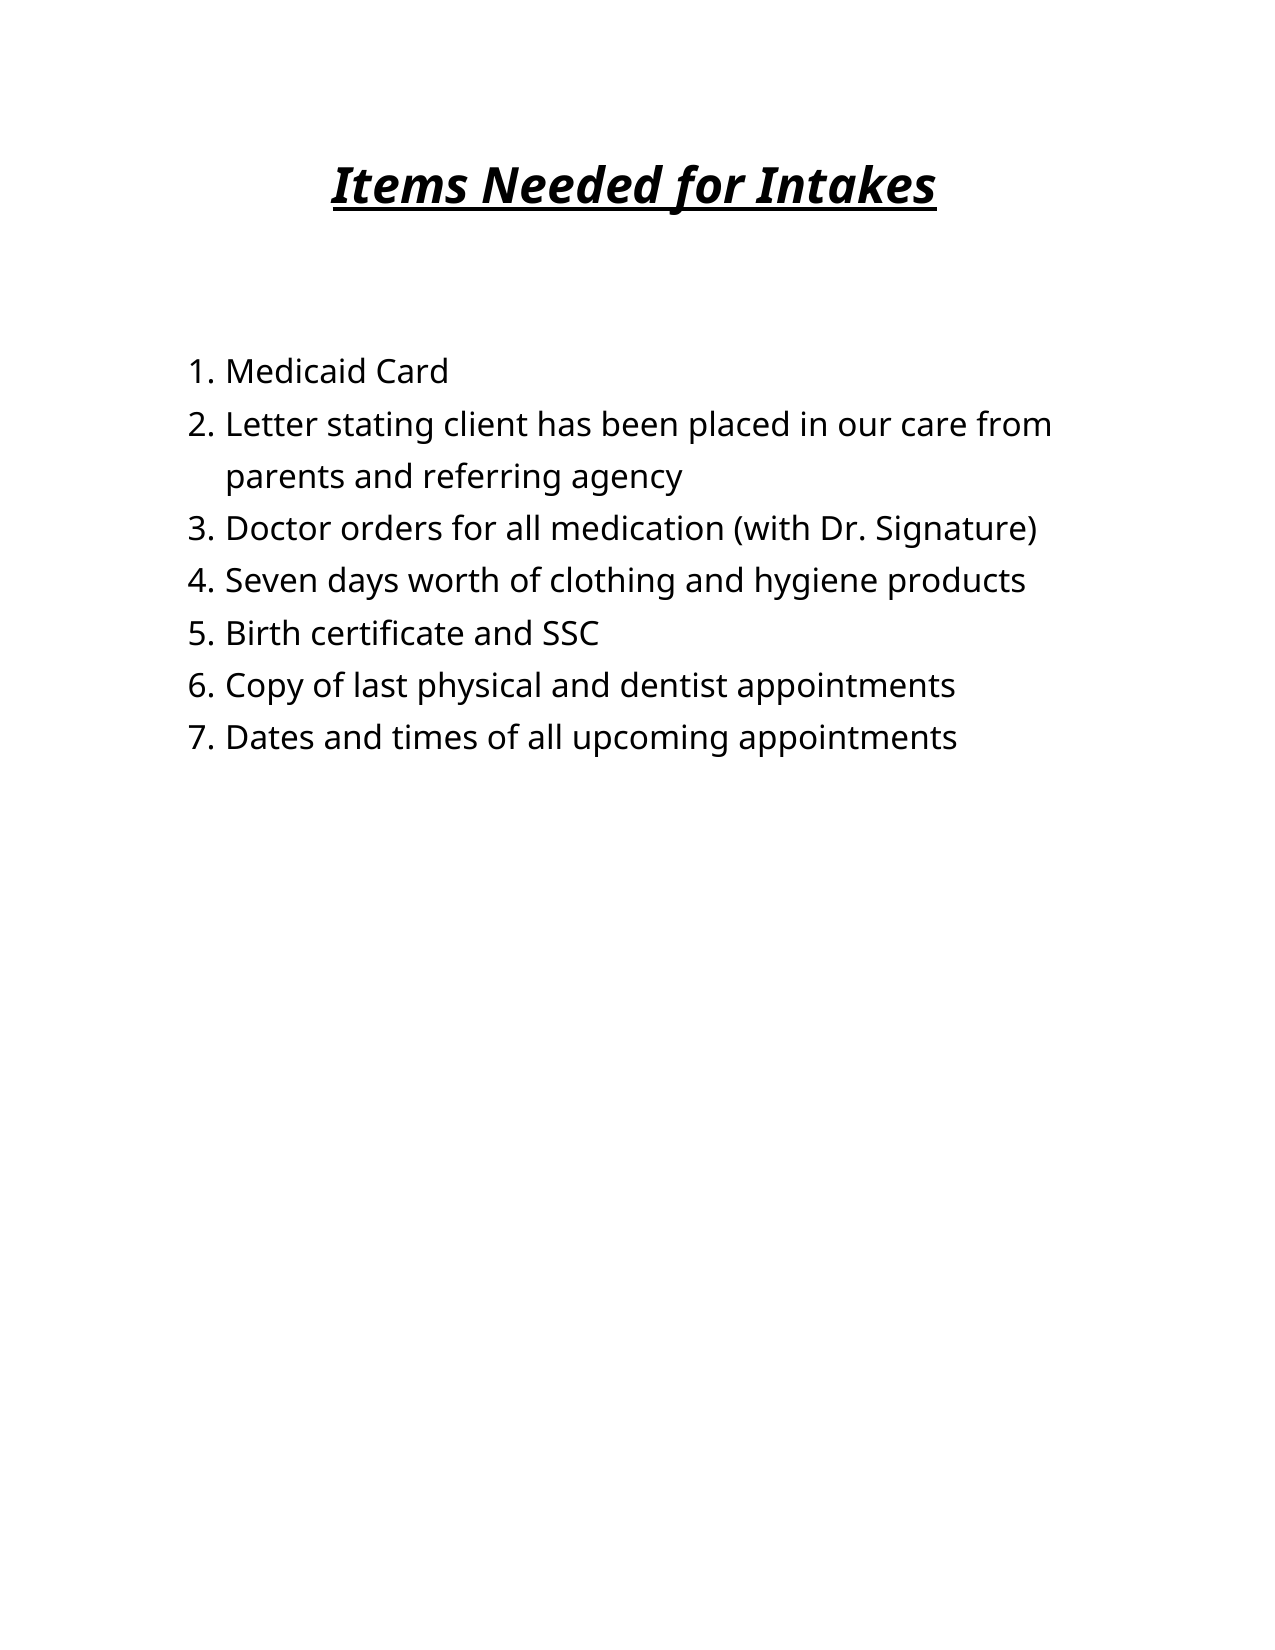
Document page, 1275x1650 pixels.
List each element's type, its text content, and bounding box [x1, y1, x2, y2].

list Dates and times of all upcoming appointments [187, 714, 1125, 759]
text Items Needed for Intakes [150, 150, 1125, 218]
list Doctor orders for all medication (with Dr. Signature) [187, 505, 1125, 550]
list Birth certificate and SSC [187, 609, 1125, 655]
list Medicaid Card [187, 348, 1125, 394]
list Letter stating client has been placed in our care from parents and referring agency [187, 401, 1125, 498]
list Seven days worth of clothing and hygiene products [187, 557, 1125, 602]
list Copy of last physical and dentist appointments [187, 661, 1125, 707]
